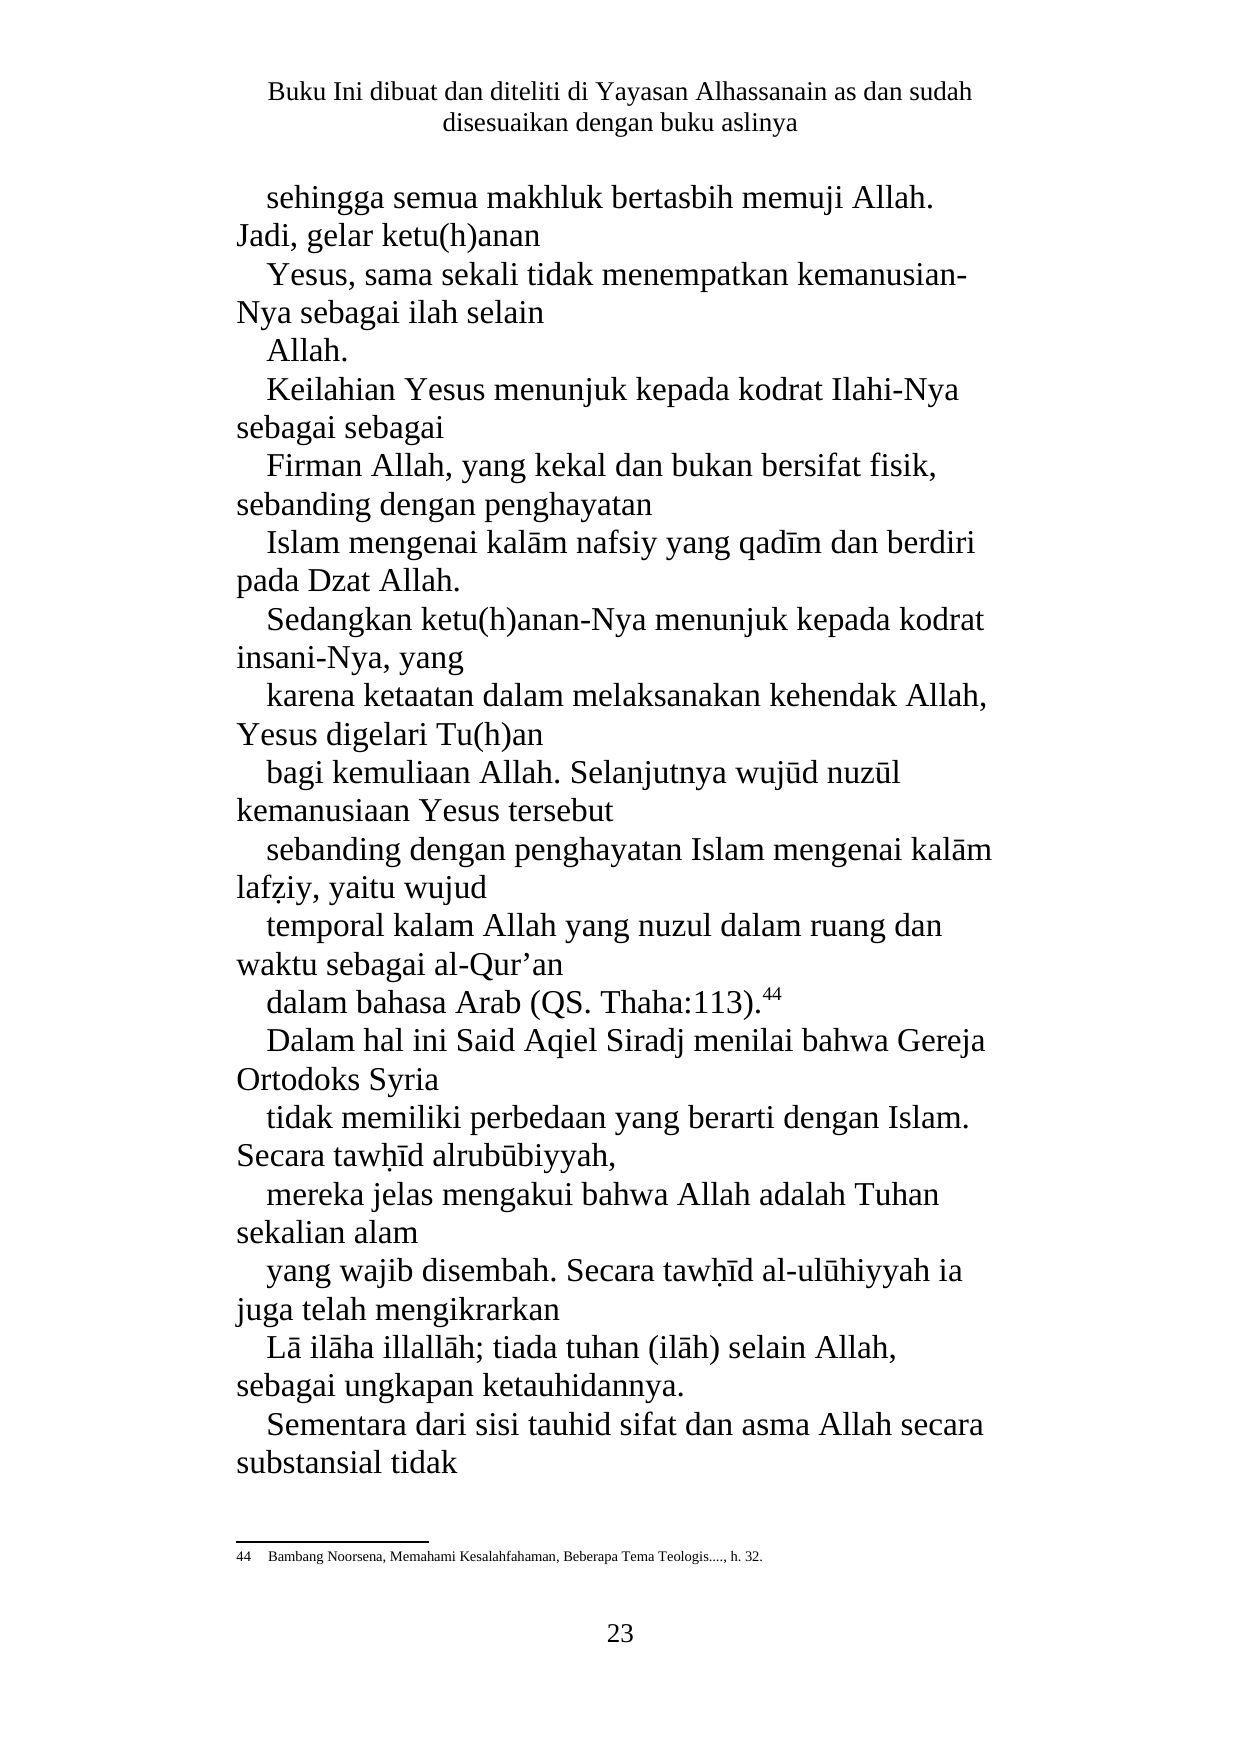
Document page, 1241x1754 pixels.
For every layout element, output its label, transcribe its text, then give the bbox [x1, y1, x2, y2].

text Allah. [236, 331, 1004, 369]
text bagi kemuliaan Allah. Selanjutnya wujūd nuzūl kemanusiaan Yesus tersebut [236, 752, 1004, 829]
text Keilahian Yesus menunjuk kepada kodrat Ilahi-Nya sebagai sebagai [236, 369, 1004, 446]
text tidak memiliki perbedaan yang berarti dengan Islam. Secara tawḥīd alrubūbiyyah, [236, 1097, 1004, 1174]
text temporal kalam Allah yang nuzul dalam ruang dan waktu sebagai al-Qur’an [236, 906, 1004, 982]
text Yesus, sama sekali tidak menempatkan kemanusian-Nya sebagai ilah selain [236, 254, 1004, 331]
text sebanding dengan penghayatan Islam mengenai kalām lafẓiy, yaitu wujud [236, 829, 1004, 906]
text Dalam hal ini Said Aqiel Siradj menilai bahwa Gereja Ortodoks Syria [236, 1021, 1004, 1097]
text karena ketaatan dalam melaksanakan kehendak Allah, Yesus digelari Tu(h)an [236, 676, 1004, 752]
text Sementara dari sisi tauhid sifat dan asma Allah secara substansial tidak [236, 1404, 1004, 1481]
text Firman Allah, yang kekal dan bukan bersifat fisik, sebanding dengan penghayatan [236, 446, 1004, 522]
text mereka jelas mengakui bahwa Allah adalah Tuhan sekalian alam [236, 1174, 1004, 1251]
text Islam mengenai kalām nafsiy yang qadīm dan berdiri pada Dzat Allah. [236, 522, 1004, 599]
text Sedangkan ketu(h)anan-Nya menunjuk kepada kodrat insani-Nya, yang [236, 599, 1004, 676]
text sehingga semua makhluk bertasbih memuji Allah. Jadi, gelar ketu(h)anan [236, 177, 1004, 254]
text dalam bahasa Arab (QS. Thaha:113). [236, 982, 1004, 1021]
text Lā ilāha illallāh; tiada tuhan (ilāh) selain Allah, sebagai ungkapan ketauhidannya. [236, 1327, 1004, 1404]
text yang wajib disembah. Secara tawḥīd al-ulūhiyyah ia juga telah mengikrarkan [236, 1251, 1004, 1327]
